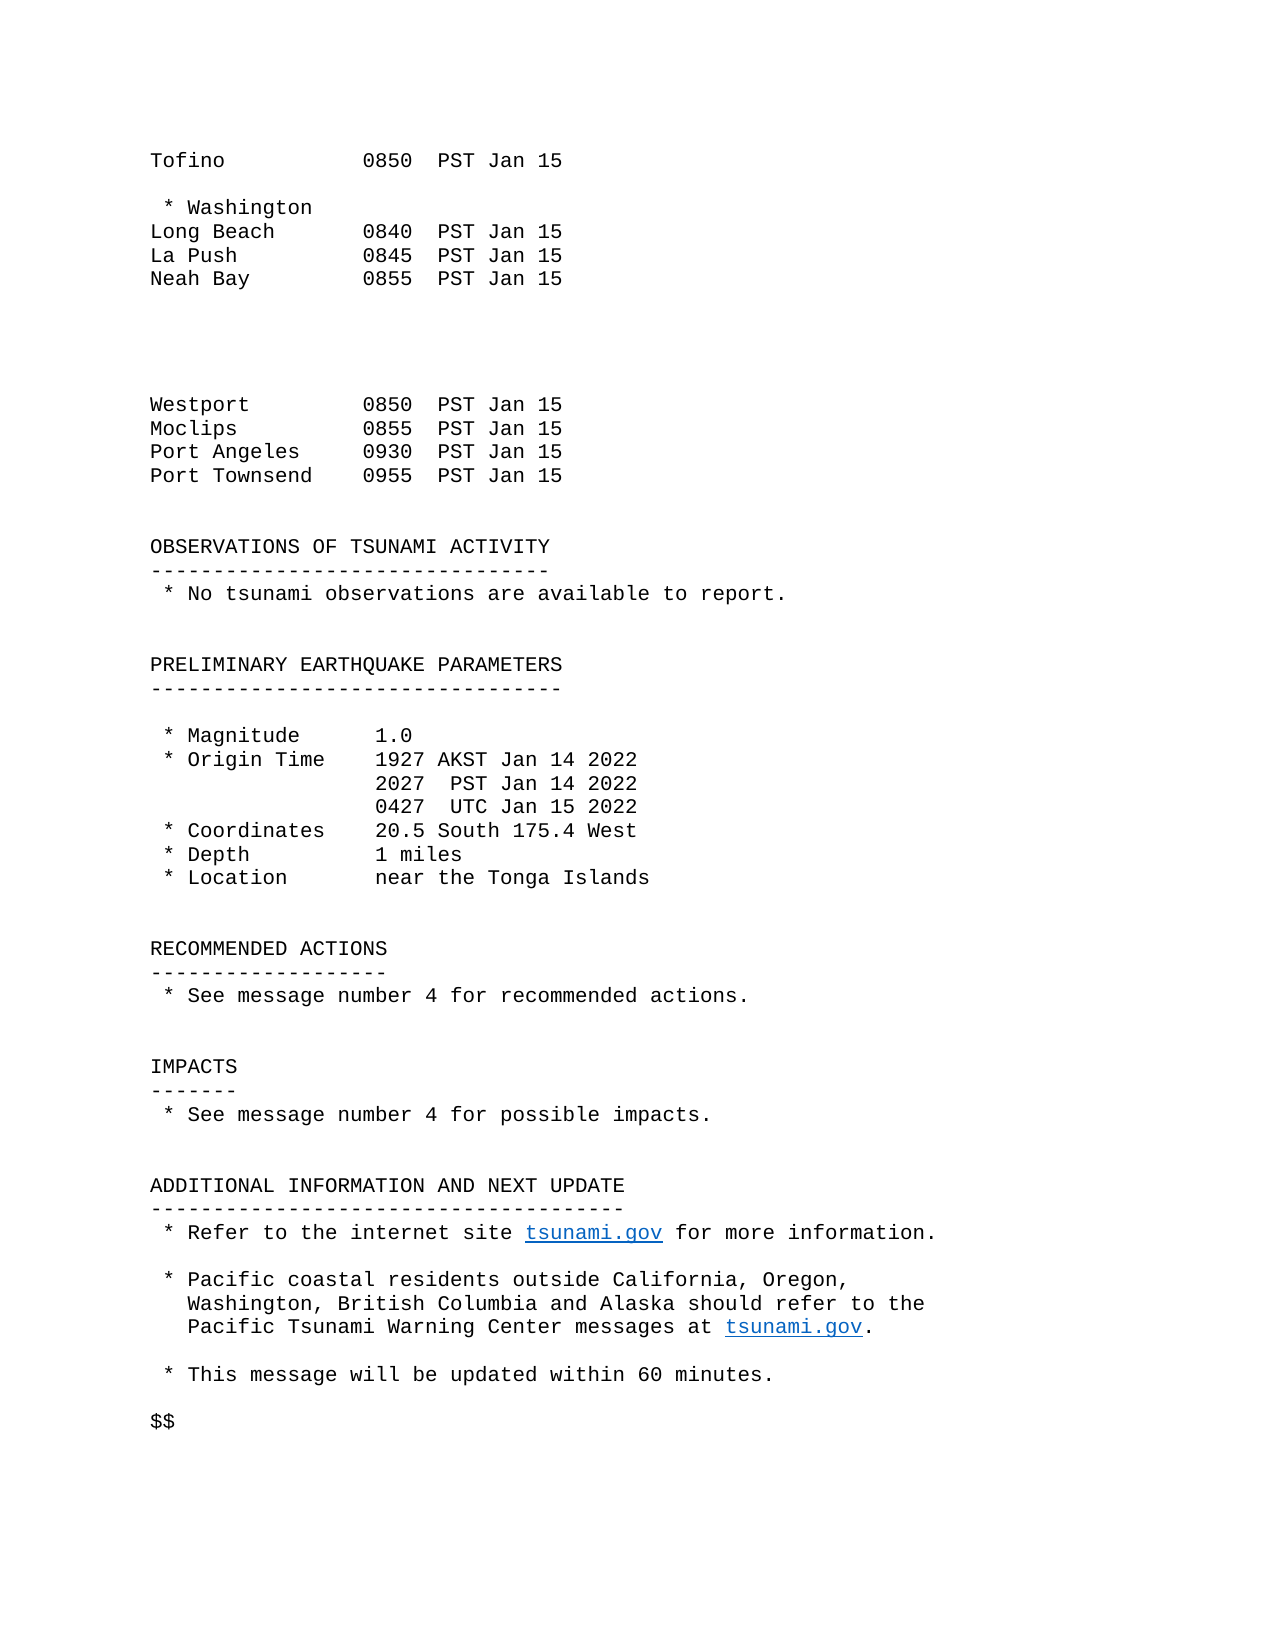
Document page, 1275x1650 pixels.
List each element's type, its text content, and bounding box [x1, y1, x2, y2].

text Westport 0850 PST Jan 15 Moclips 0855 PST Jan 15 Port Angeles 0930 PST Jan 15 Port Townsend 0955 PST Jan 15 OBSERVATIONS OF TSUNAMI ACTIVITY -------------------------------- * No tsunami observations are available to report. PRELIMINARY EARTHQUAKE PARAMETERS --------------------------------- * Magnitude 1.0 * Origin Time 1927 AKST Jan 14 2022 2027 PST Jan 14 2022 0427 UTC Jan 15 2022 * Coordinates 20.5 South 175.4 West * Depth 1 miles * Location near the Tonga Islands RECOMMENDED ACTIONS ------------------- * See message number 4 for recommended actions. IMPACTS ------- * See message number 4 for possible impacts. ADDITIONAL INFORMATION AND NEXT UPDATE -------------------------------------- * Refer to the internet site tsunami.gov for more information. * Pacific coastal residents outside California, Oregon, Washington, British Columbia and Alaska should refer to the Pacific Tsunami Warning Center messages at tsunami.gov. * This message will be updated within 60 minutes. $$ [150, 371, 1125, 1435]
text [150, 150, 1125, 292]
